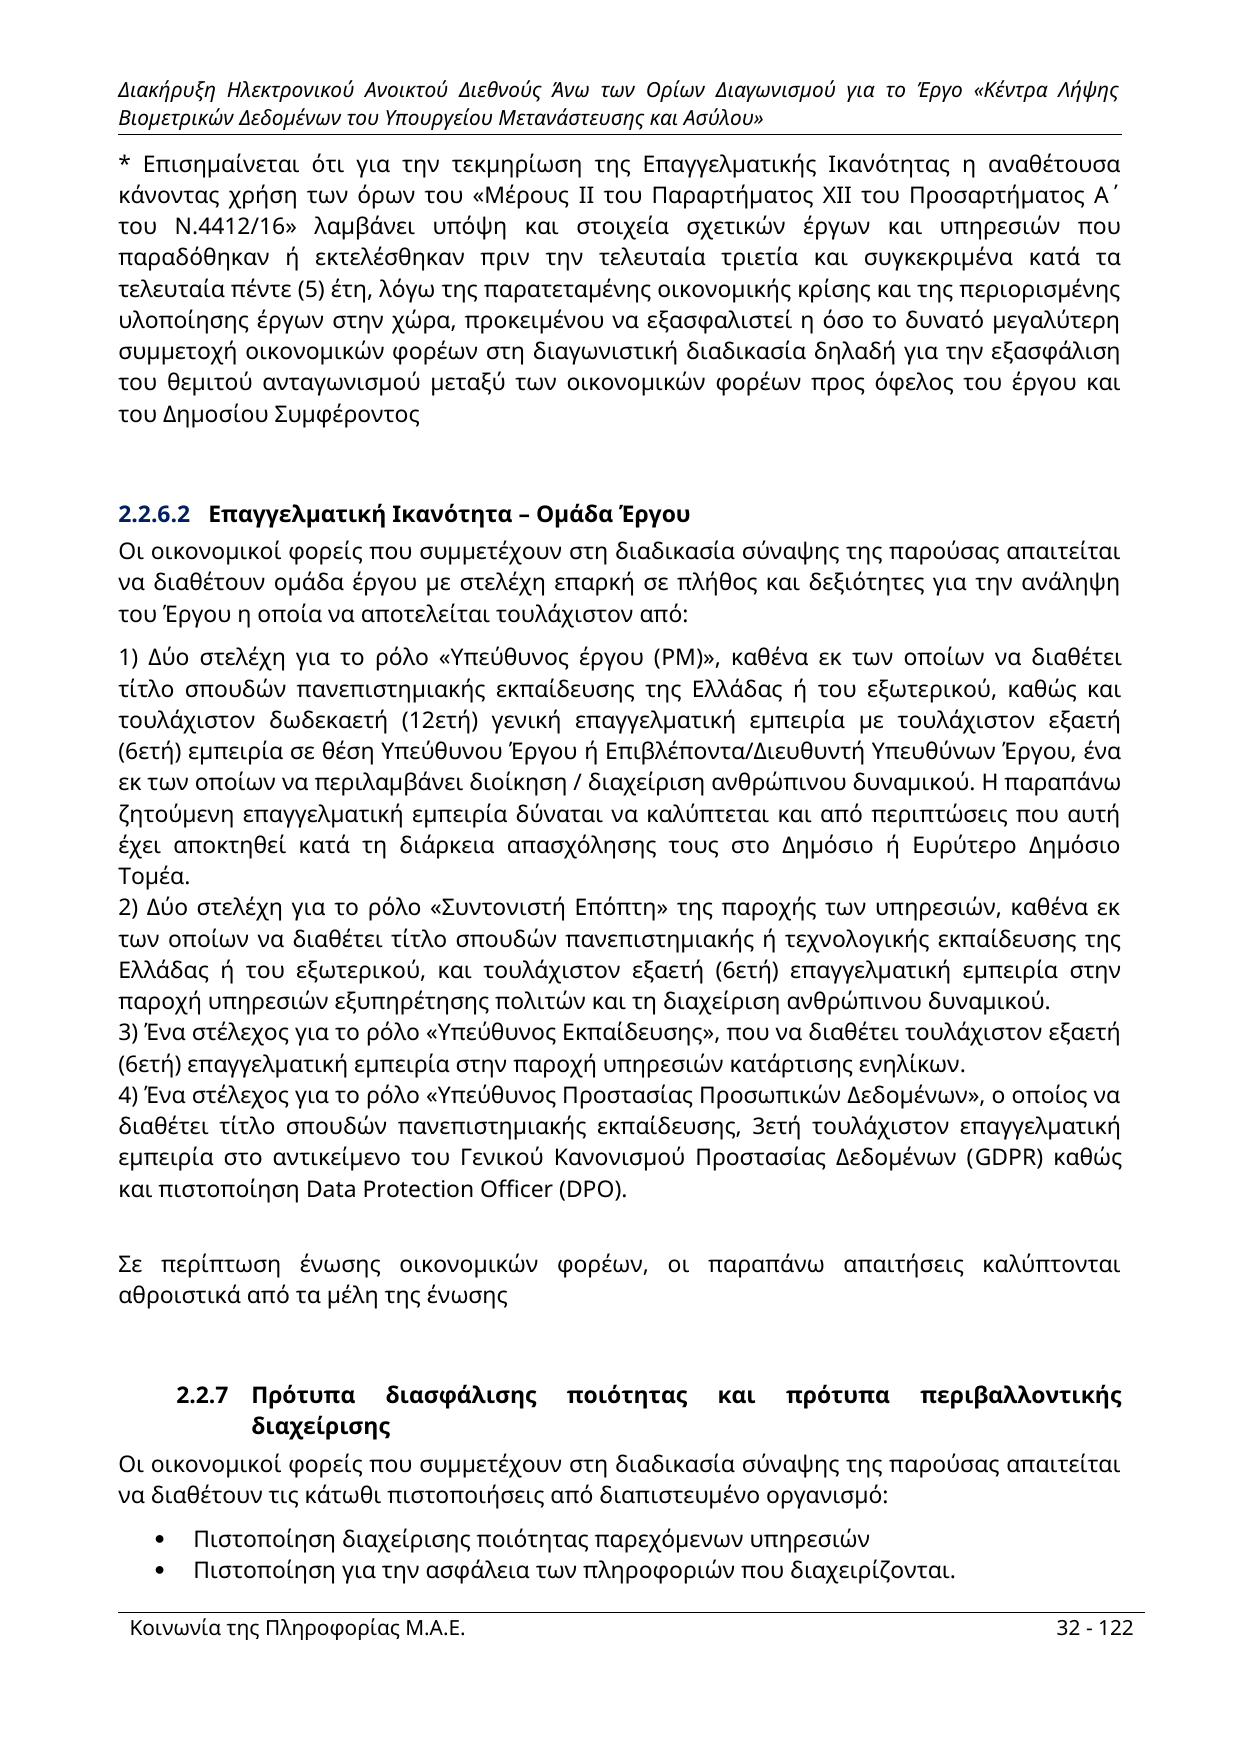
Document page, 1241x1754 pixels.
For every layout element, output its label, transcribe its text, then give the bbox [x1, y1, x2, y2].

subtitle Πρότυπα διασφάλισης ποιότητας και πρότυπα περιβαλλοντικής διαχείρισης [176, 1379, 1122, 1441]
text 4) Ένα στέλεχος για το ρόλο «Υπεύθυνος Προστασίας Προσωπικών Δεδομένων», ο οποίος να διαθέτει τίτλο σπουδών πανεπιστημιακής εκπαίδευσης, 3ετή τουλάχιστον επαγγελματική εμπειρία στο αντικείμενο του Γενικού Κανονισμού Προστασίας Δεδομένων (GDPR) καθώς και πιστοποίηση Data Protection Officer (DPO). [118, 1079, 1122, 1204]
text Οι οικονομικοί φορείς που συμμετέχουν στη διαδικασία σύναψης της παρούσας απαιτείται να διαθέτουν τις κάτωθι πιστοποιήσεις από διαπιστευμένο οργανισμό: [118, 1447, 1122, 1510]
text Σε περίπτωση ένωσης οικονομικών φορέων, οι παραπάνω απαιτήσεις καλύπτονται αθροιστικά από τα μέλη της ένωσης [118, 1247, 1122, 1310]
text Οι οικονομικοί φορείς που συμμετέχουν στη διαδικασία σύναψης της παρούσας απαιτείται να διαθέτουν ομάδα έργου με στελέχη επαρκή σε πλήθος και δεξιότητες για την ανάληψη του Έργου η οποία να αποτελείται τουλάχιστον από: [118, 535, 1122, 629]
text * Επισημαίνεται ότι για την τεκμηρίωση της Επαγγελματικής Ικανότητας η αναθέτουσα κάνοντας χρήση των όρων του «Μέρους II του Παραρτήματος XII του Προσαρτήματος Α΄ του Ν.4412/16» λαμβάνει υπόψη και στοιχεία σχετικών έργων και υπηρεσιών που παραδόθηκαν ή εκτελέσθηκαν πριν την τελευταία τριετία και συγκεκριμένα κατά τα τελευταία πέντε (5) έτη, λόγω της παρατεταμένης οικονομικής κρίσης και της περιορισμένης υλοποίησης έργων στην χώρα, προκειμένου να εξασφαλιστεί η όσο το δυνατό μεγαλύτερη συμμετοχή οικονομικών φορέων στη διαγωνιστική διαδικασία δηλαδή για την εξασφάλιση του θεμιτού ανταγωνισμού μεταξύ των οικονομικών φορέων προς όφελος του έργου και του Δημοσίου Συμφέροντος [118, 147, 1122, 429]
text 1) Δύο στελέχη για το ρόλο «Υπεύθυνος έργου (PM)», καθένα εκ των οποίων να διαθέτει τίτλο σπουδών πανεπιστημιακής εκπαίδευσης της Ελλάδας ή του εξωτερικού, καθώς και τουλάχιστον δωδεκαετή (12ετή) γενική επαγγελματική εμπειρία με τουλάχιστον εξαετή (6ετή) εμπειρία σε θέση Υπεύθυνου Έργου ή Επιβλέποντα/Διευθυντή Υπευθύνων Έργου, ένα εκ των οποίων να περιλαμβάνει διοίκηση / διαχείριση ανθρώπινου δυναμικού. Η παραπάνω ζητούμενη επαγγελματική εμπειρία δύναται να καλύπτεται και από περιπτώσεις που αυτή έχει αποκτηθεί κατά τη διάρκεια απασχόλησης τους στο Δημόσιο ή Ευρύτερο Δημόσιο Τομέα. [118, 641, 1122, 891]
text 3) Ένα στέλεχος για το ρόλο «Υπεύθυνος Εκπαίδευσης», που να διαθέτει τουλάχιστον εξαετή (6ετή) επαγγελματική εμπειρία στην παροχή υπηρεσιών κατάρτισης ενηλίκων. [118, 1016, 1122, 1079]
text 2) Δύο στελέχη για το ρόλο «Συντονιστή Επόπτη» της παροχής των υπηρεσιών, καθένα εκ των οποίων να διαθέτει τίτλο σπουδών πανεπιστημιακής ή τεχνολογικής εκπαίδευσης της Ελλάδας ή του εξωτερικού, και τουλάχιστον εξαετή (6ετή) επαγγελματική εμπειρία στην παροχή υπηρεσιών εξυπηρέτησης πολιτών και τη διαχείριση ανθρώπινου δυναμικού. [118, 891, 1122, 1016]
list Πιστοποίηση διαχείρισης ποιότητας παρεχόμενων υπηρεσιών [156, 1522, 1122, 1554]
subtitle Επαγγελματική Ικανότητα – Ομάδα Έργου [118, 497, 1122, 529]
list Πιστοποίηση για την ασφάλεια των πληροφοριών που διαχειρίζονται. [156, 1554, 1122, 1585]
